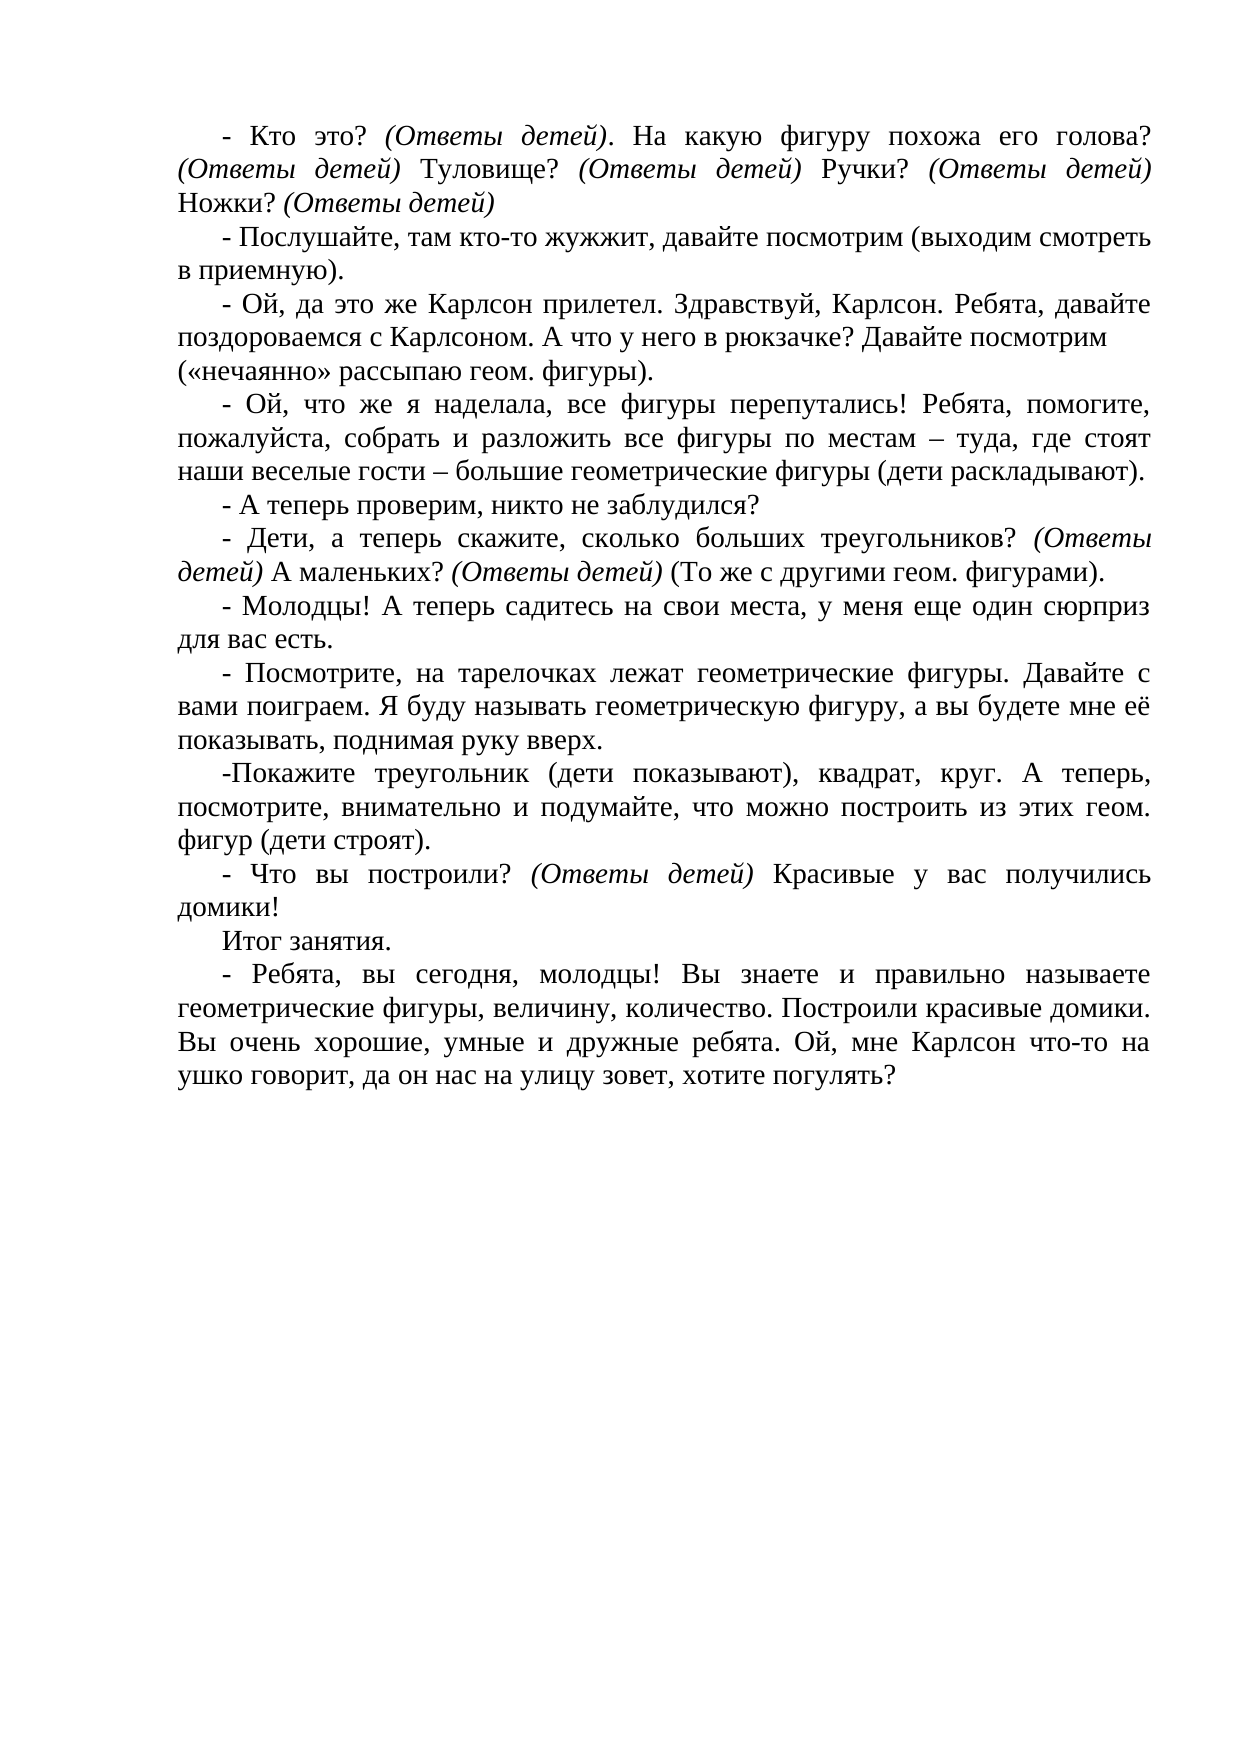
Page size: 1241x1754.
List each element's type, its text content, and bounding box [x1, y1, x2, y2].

text - Молодцы! А теперь садитесь на свои места, у меня еще один сюрприз для вас есть. [177, 588, 1152, 655]
text («нечаянно» рассыпаю геом. фигуры). [177, 353, 1152, 386]
text - Послушайте, там кто-то жужжит, давайте посмотрим (выходим смотреть в приемную). [177, 219, 1152, 286]
text -Покажите треугольник (дети показывают), квадрат, круг. А теперь, посмотрите, внимательно и подумайте, что можно построить из этих геом. фигур (дети строят). [177, 755, 1152, 856]
text - Ой, да это же Карлсон прилетел. Здравствуй, Карлсон. Ребята, давайте поздороваемся с Карлсоном. А что у него в рюкзачке? Давайте посмотрим [177, 286, 1152, 353]
text - Посмотрите, на тарелочках лежат геометрические фигуры. Давайте с вами поиграем. Я буду называть геометрическую фигуру, а вы будете мне её показывать, поднимая руку вверх. [177, 655, 1152, 755]
text Итог занятия. [177, 923, 1152, 957]
text - Что вы построили? (Ответы детей) Красивые у вас получились домики! [177, 856, 1152, 923]
text - Дети, а теперь скажите, сколько больших треугольников? (Ответы детей) А маленьких? (Ответы детей) (То же с другими геом. фигурами). [177, 521, 1152, 588]
text - Кто это? (Ответы детей). На какую фигуру похожа его голова? (Ответы детей) Туловище? (Ответы детей) Ручки? (Ответы детей) Ножки? (Ответы детей) [177, 118, 1152, 219]
text - А теперь проверим, никто не заблудился? [177, 487, 1152, 521]
text - Ребята, вы сегодня, молодцы! Вы знаете и правильно называете геометрические фигуры, величину, количество. Построили красивые домики. Вы очень хорошие, умные и дружные ребята. Ой, мне Карлсон что-то на ушко говорит, да он нас на улицу зовет, хотите погулять? [177, 957, 1152, 1091]
text - Ой, что же я наделала, все фигуры перепутались! Ребята, помогите, пожалуйста, собрать и разложить все фигуры по местам – туда, где стоят наши веселые гости – большие геометрические фигуры (дети раскладывают). [177, 386, 1152, 487]
